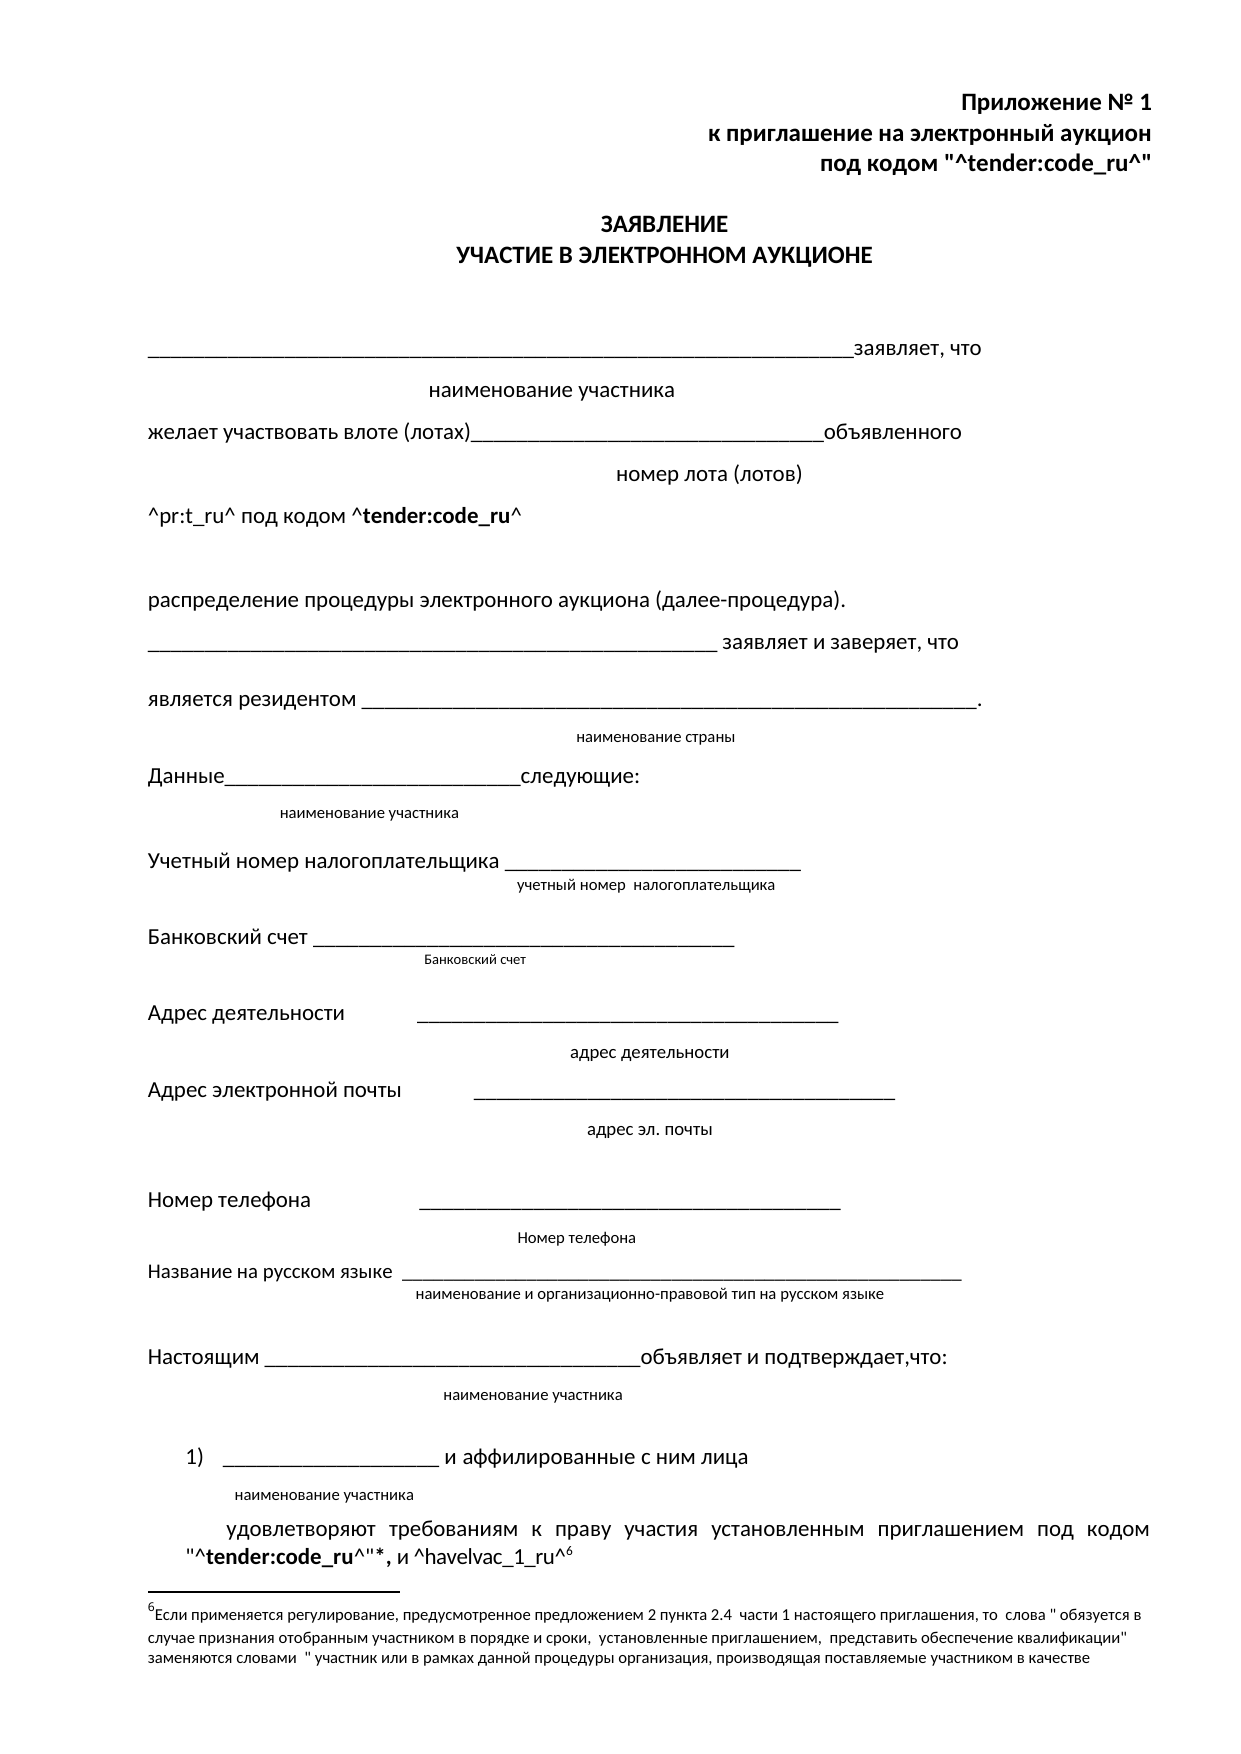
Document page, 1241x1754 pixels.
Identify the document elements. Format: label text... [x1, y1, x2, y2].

text желает участвовать влоте (лотах)_______________________________объявленного [148, 417, 1152, 445]
text Данные__________________________следующие: [148, 761, 1152, 789]
text является резидентом ______________________________________________________. [148, 684, 1152, 713]
text к приглашение на электронный аукцион [177, 117, 1152, 147]
text наименование участника [148, 803, 1152, 823]
text удовлетворяют требованиям к праву участия установленным приглашением под кодом "^tender:code_ru^"*, и ^havelvac_1_ru^ [185, 1514, 1152, 1570]
list ___________________ и аффилированные с ним лица [185, 1442, 1152, 1470]
text ______________________________________________________________заявляет, что [148, 333, 1152, 361]
text Приложение № 1 [148, 86, 1152, 117]
text наименование участника [428, 375, 1152, 403]
text Адрес электронной почты _____________________________________ [148, 1075, 1152, 1103]
text Учетный номер налогоплательщика __________________________ [148, 846, 1152, 874]
text Банковский счет [148, 950, 1152, 968]
text наименование участника [443, 1384, 1152, 1404]
text __________________________________________________ заявляет и заверяет, что [148, 627, 1152, 655]
text Название на русском языке ______________________________________________________ [148, 1258, 1152, 1283]
text ЗАЯВЛЕНИЕ [177, 208, 1152, 239]
text УЧАСТИЕ В ЭЛЕКТРОННОМ АУКЦИОНЕ [177, 239, 1152, 269]
text наименование страны [576, 727, 1152, 747]
text распределение процедуры электронного аукциона (далее-процедура). [148, 585, 1152, 613]
text Банковский счет _____________________________________ [148, 922, 1152, 950]
text наименование участника [148, 1484, 1152, 1504]
text Адрес деятельности _____________________________________ [148, 998, 1152, 1026]
text номер лота (лотов) [606, 459, 1152, 487]
text учетный номер налогоплательщика [148, 874, 1152, 894]
text наименование и организационно-правовой тип на русском языке [148, 1283, 1152, 1304]
text адрес эл. почты [148, 1117, 1152, 1140]
text Настоящим _________________________________объявляет и подтверждает,что: [148, 1342, 1152, 1370]
text Номер телефона [517, 1227, 1152, 1248]
text Номер телефона _____________________________________ [148, 1186, 1152, 1213]
text ^pr:t_ru^ под кодом ^tender:code_ru^ [148, 501, 1152, 529]
text под кодом "^tender:code_ru^" [177, 147, 1152, 178]
text адрес деятельности [148, 1040, 1152, 1063]
